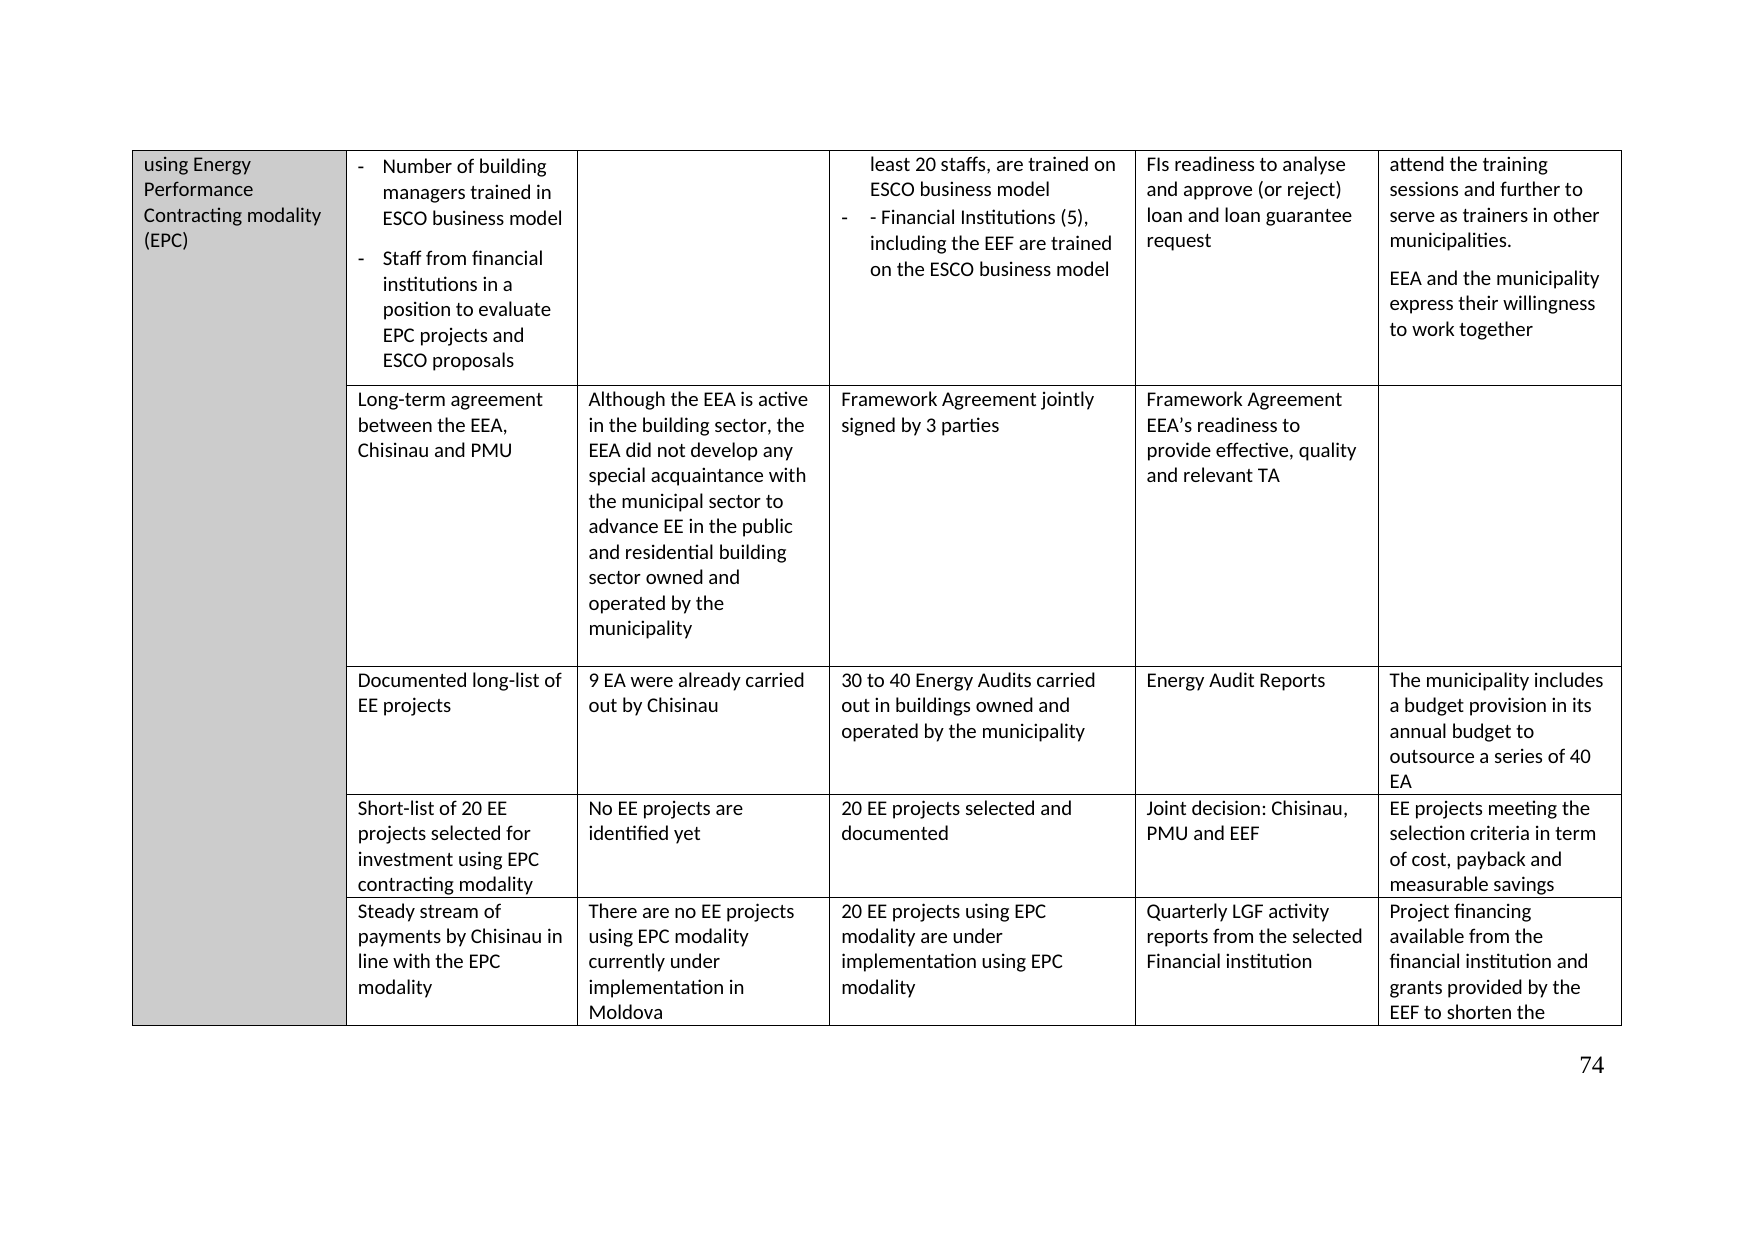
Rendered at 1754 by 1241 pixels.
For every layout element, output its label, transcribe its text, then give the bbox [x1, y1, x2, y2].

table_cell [830, 151, 1135, 385]
table_cell No EE projects are identified yet [578, 795, 829, 897]
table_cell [578, 151, 829, 385]
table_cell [133, 151, 346, 1025]
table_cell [578, 898, 829, 1025]
table_cell EE projects meeting the selection criteria in term of cost, payback and measurable savings [1379, 795, 1621, 897]
table_cell Documented long-list of EE projects [347, 667, 577, 794]
table_cell Joint decision: Chisinau, PMU and EEF [1136, 795, 1378, 897]
table_cell Long-term agreement between the EEA, Chisinau and PMU [347, 386, 577, 666]
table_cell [830, 898, 1135, 1025]
table_cell Short-list of 20 EE projects selected for investment using EPC contracting modality [347, 795, 577, 897]
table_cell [1136, 151, 1378, 385]
table_cell Energy Audit Reports [1136, 667, 1378, 794]
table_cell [1379, 151, 1621, 385]
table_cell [1379, 898, 1621, 1025]
table_cell 9 EA were already carried out by Chisinau [578, 667, 829, 794]
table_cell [347, 898, 577, 1025]
table_cell Framework Agreement EEA’s readiness to provide effective, quality and relevant TA [1136, 386, 1378, 666]
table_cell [1136, 898, 1378, 1025]
table_cell Although the EEA is active in the building sector, the EEA did not develop any special acquaintance with the municipal sector to advance EE in the public and residential building sector owned and operated by the municipality [578, 386, 829, 666]
table_cell The municipality includes a budget provision in its annual budget to outsource a series of 40 EA [1379, 667, 1621, 794]
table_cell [347, 151, 577, 385]
table_cell 20 EE projects selected and documented [830, 795, 1135, 897]
table_cell 30 to 40 Energy Audits carried out in buildings owned and operated by the municipality [830, 667, 1135, 794]
table_cell [1379, 386, 1621, 666]
table_cell Framework Agreement jointly signed by 3 parties [830, 386, 1135, 666]
